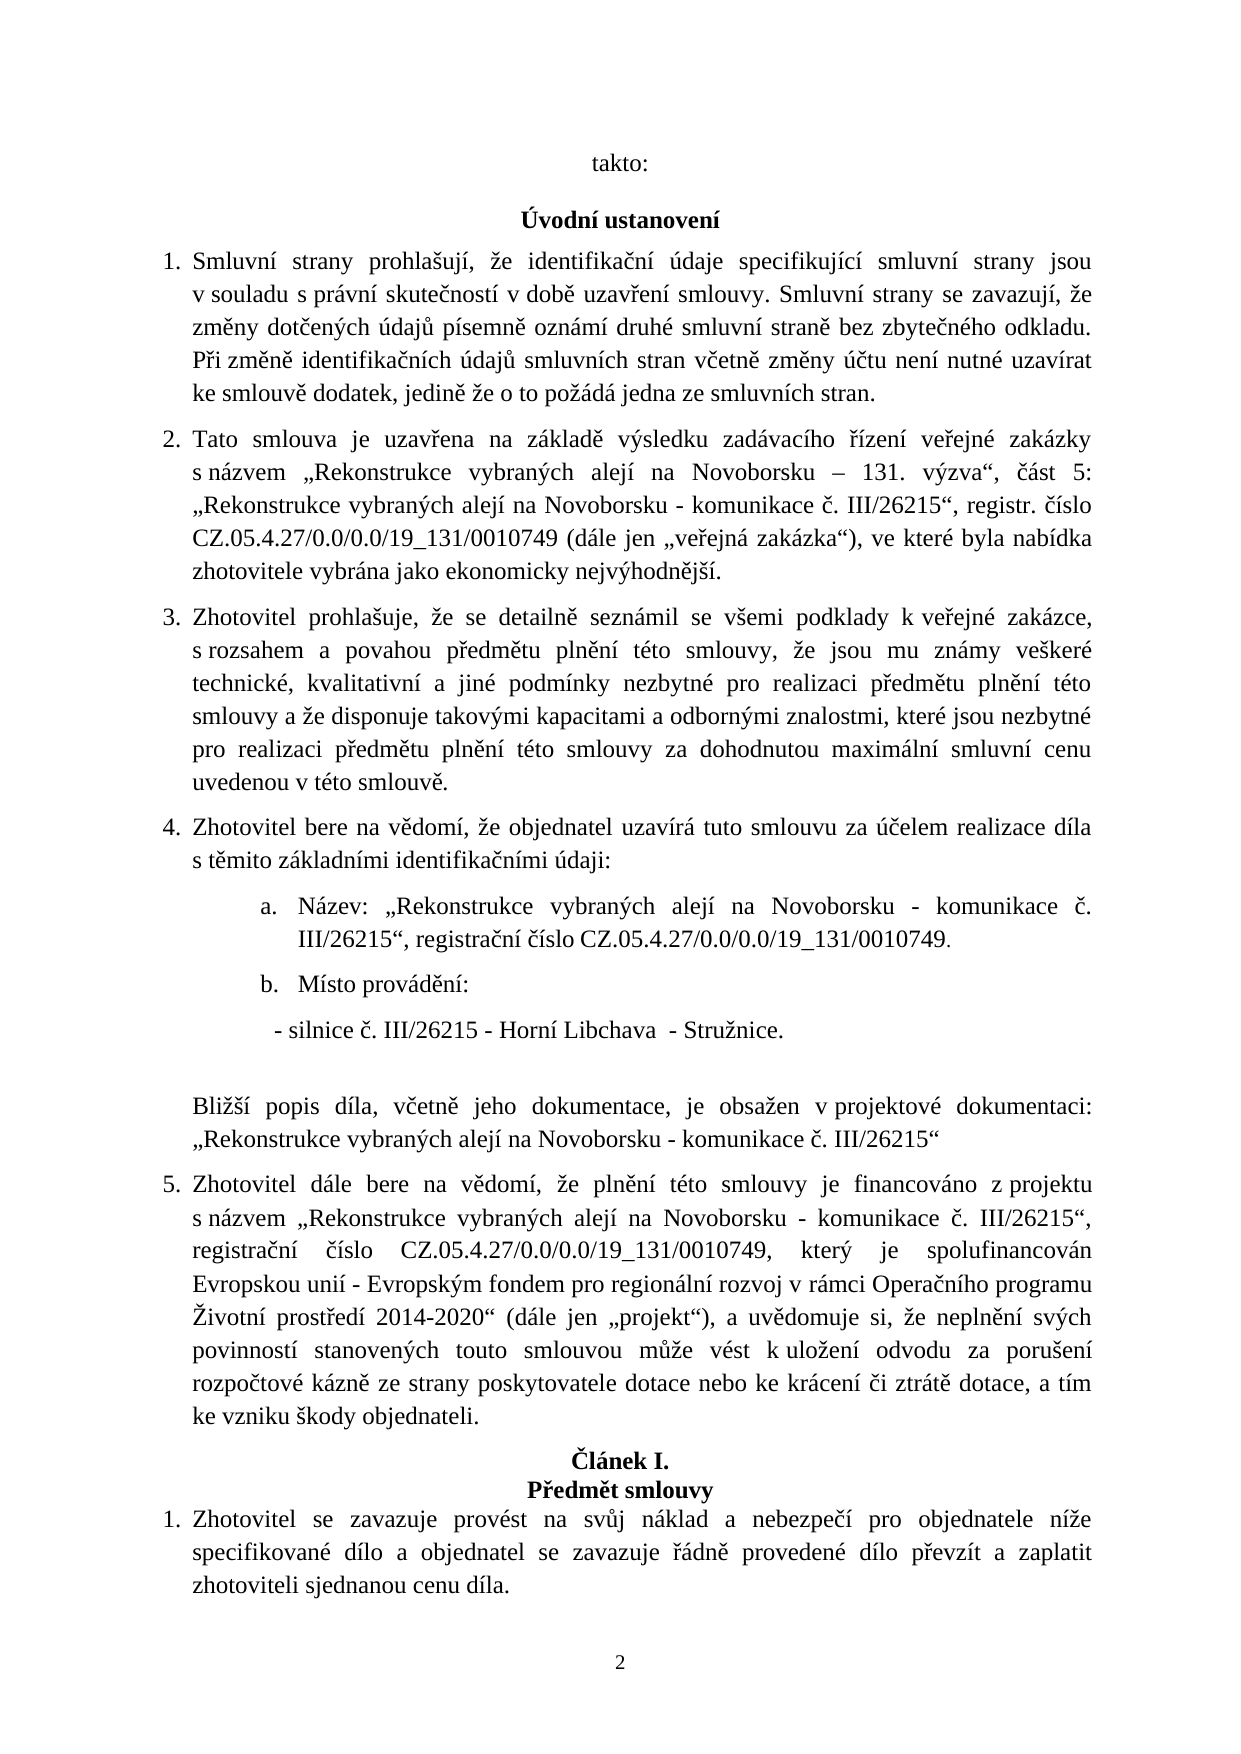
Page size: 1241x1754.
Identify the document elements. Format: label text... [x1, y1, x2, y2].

list Zhotovitel prohlašuje, že se detailně seznámil se všemi podklady k veřejné zakázce, s rozsahem a povahou předmětu plnění této smlouvy, že jsou mu známy veškeré technické, kvalitativní a jiné podmínky nezbytné pro realizaci předmětu plnění této smlouvy a že disponuje takovými kapacitami a odbornými znalostmi, které jsou nezbytné pro realizaci předmětu plnění této smlouvy za dohodnutou maximální smluvní cenu uvedenou v této smlouvě. [162, 602, 1092, 796]
text Bližší popis díla, včetně jeho dokumentace, je obsažen v projektové dokumentaci: „Rekonstrukce vybraných alejí na Novoborsku - komunikace č. III/26215“ [192, 1091, 1092, 1153]
text Úvodní ustanovení [148, 205, 1092, 234]
list Tato smlouva je uzavřena na základě výsledku zadávacího řízení veřejné zakázky s názvem „Rekonstrukce vybraných alejí na Novoborsku – 131. výzva“, část 5: „Rekonstrukce vybraných alejí na Novoborsku - komunikace č. III/26215“, registr. číslo CZ.05.4.27/0.0/0.0/19_131/0010749 (dále jen „veřejná zakázka“), ve které byla nabídka zhotovitele vybrána jako ekonomicky nejvýhodnější. [162, 424, 1092, 585]
list Smluvní strany prohlašují, že identifikační údaje specifikující smluvní strany jsou v souladu s právní skutečností v době uzavření smlouvy. Smluvní strany se zavazují, že změny dotčených údajů písemně oznámí druhé smluvní straně bez zbytečného odkladu. Při změně identifikačních údajů smluvních stran včetně změny účtu není nutné uzavírat ke smlouvě dodatek, jedině že o to požádá jedna ze smluvních stran. [162, 246, 1092, 407]
list - silnice č. III/26215 - Horní Libchava - Stružnice. [274, 1015, 1092, 1044]
list Zhotovitel se zavazuje provést na svůj náklad a nebezpečí pro objednatele níže specifikované dílo a objednatel se zavazuje řádně provedené dílo převzít a zaplatit zhotoviteli sjednanou cenu díla. [162, 1504, 1092, 1598]
list Zhotovitel dále bere na vědomí, že plnění této smlouvy je financováno z projektu s názvem „Rekonstrukce vybraných alejí na Novoborsku - komunikace č. III/26215“, registrační číslo CZ.05.4.27/0.0/0.0/19_131/0010749, který je spolufinancován Evropskou unií - Evropským fondem pro regionální rozvoj v rámci Operačního programu Životní prostředí 2014-2020“ (dále jen „projekt“), a uvědomuje si, že neplnění svých povinností stanovených touto smlouvou může vést k uložení odvodu za porušení rozpočtové kázně ze strany poskytovatele dotace nebo ke krácení či ztrátě dotace, a tím ke vzniku škody objednateli. [162, 1169, 1092, 1429]
text takto: [148, 148, 1092, 176]
list Místo provádění: [260, 969, 1092, 998]
list Název: „Rekonstrukce vybraných alejí na Novoborsku - komunikace č. III/26215“, registrační číslo CZ.05.4.27/0.0/0.0/19_131/0010749. [260, 891, 1092, 953]
text Článek I. Předmět smlouvy [148, 1446, 1092, 1504]
list Zhotovitel bere na vědomí, že objednatel uzavírá tuto smlouvu za účelem realizace díla s těmito základními identifikačními údaji: [162, 812, 1092, 874]
